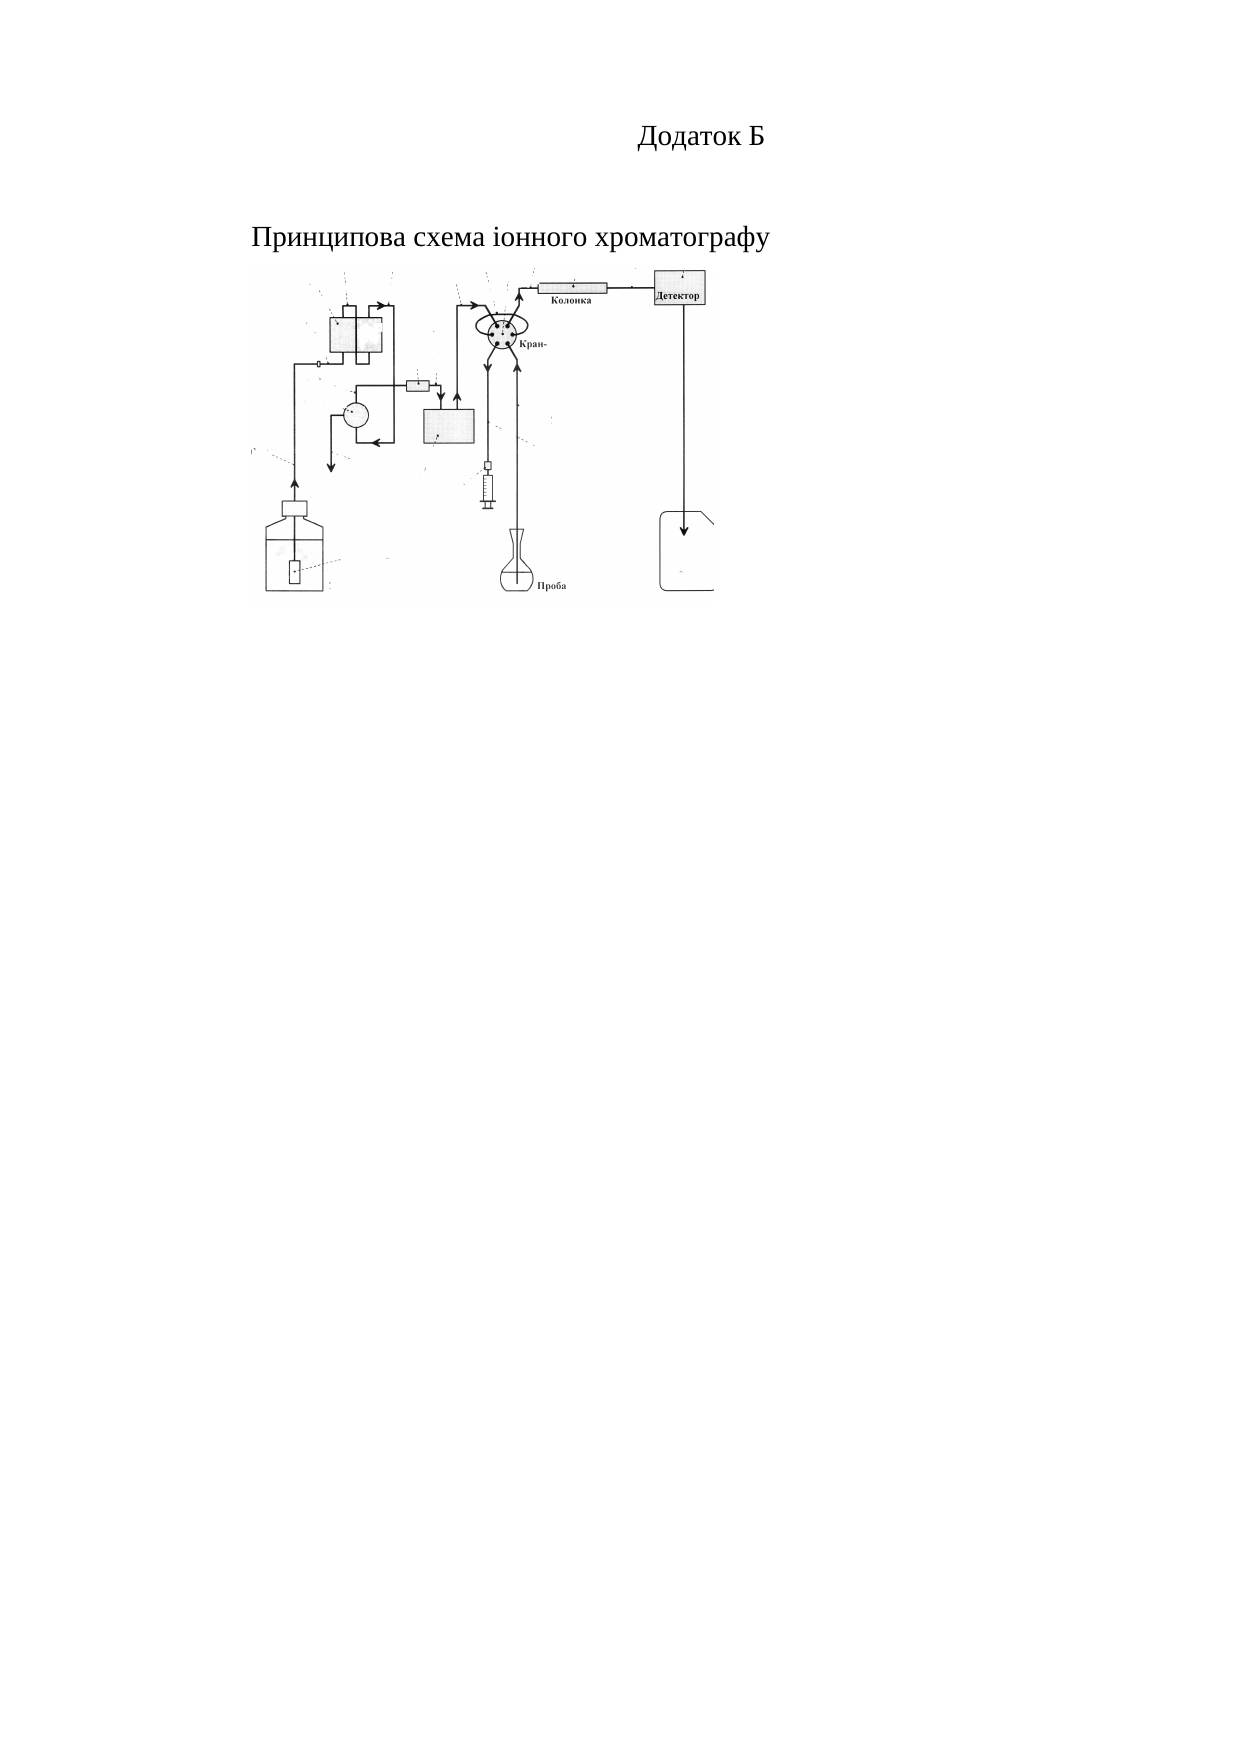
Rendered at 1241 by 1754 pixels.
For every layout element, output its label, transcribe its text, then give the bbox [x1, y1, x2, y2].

text Додаток Б [177, 118, 1152, 152]
text Принципова схема іонного хроматографу [177, 219, 1152, 252]
picture [251, 268, 714, 607]
